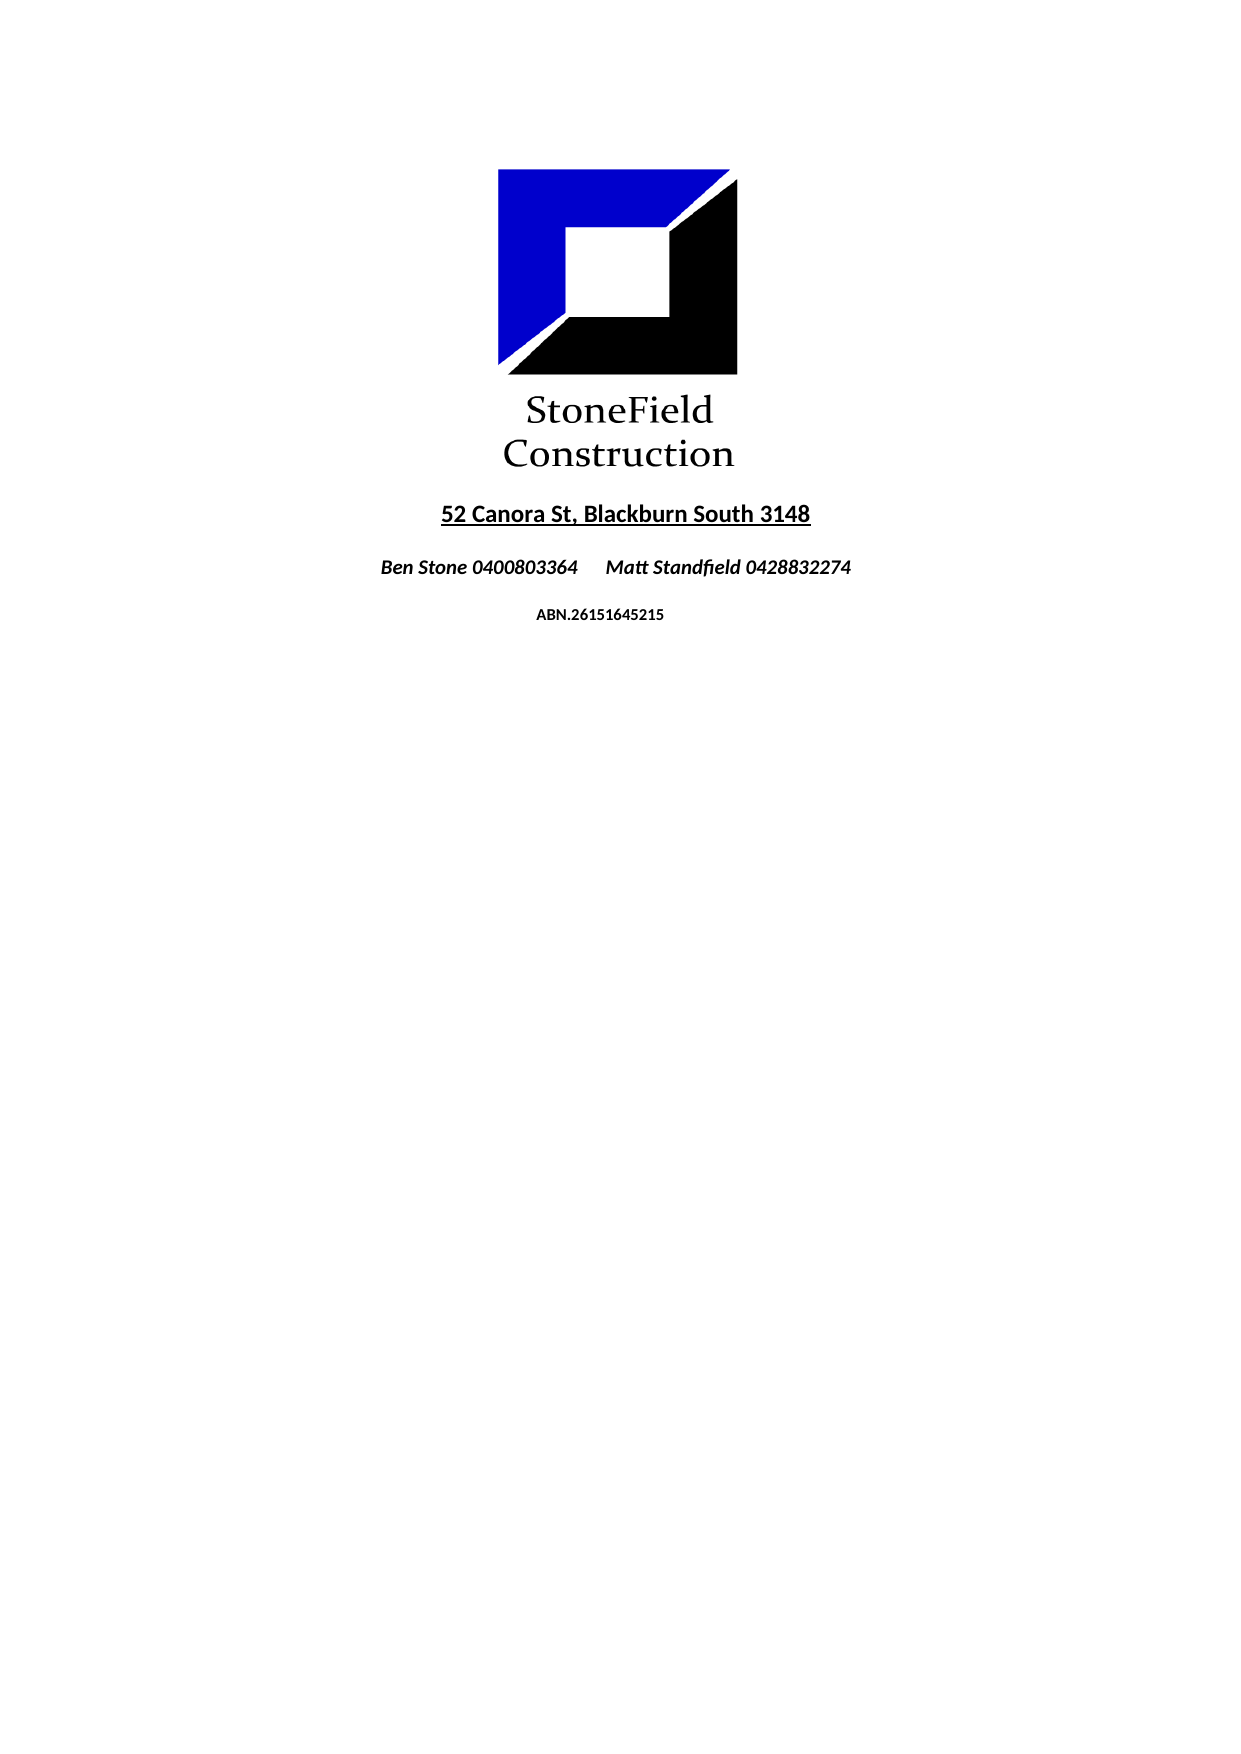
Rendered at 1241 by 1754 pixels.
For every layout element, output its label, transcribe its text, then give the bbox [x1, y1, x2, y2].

text ABN.26151645215 [450, 604, 1090, 624]
picture [454, 150, 766, 494]
text Ben Stone 0400803364 Matt Standfield 0428832274 [150, 554, 1090, 579]
